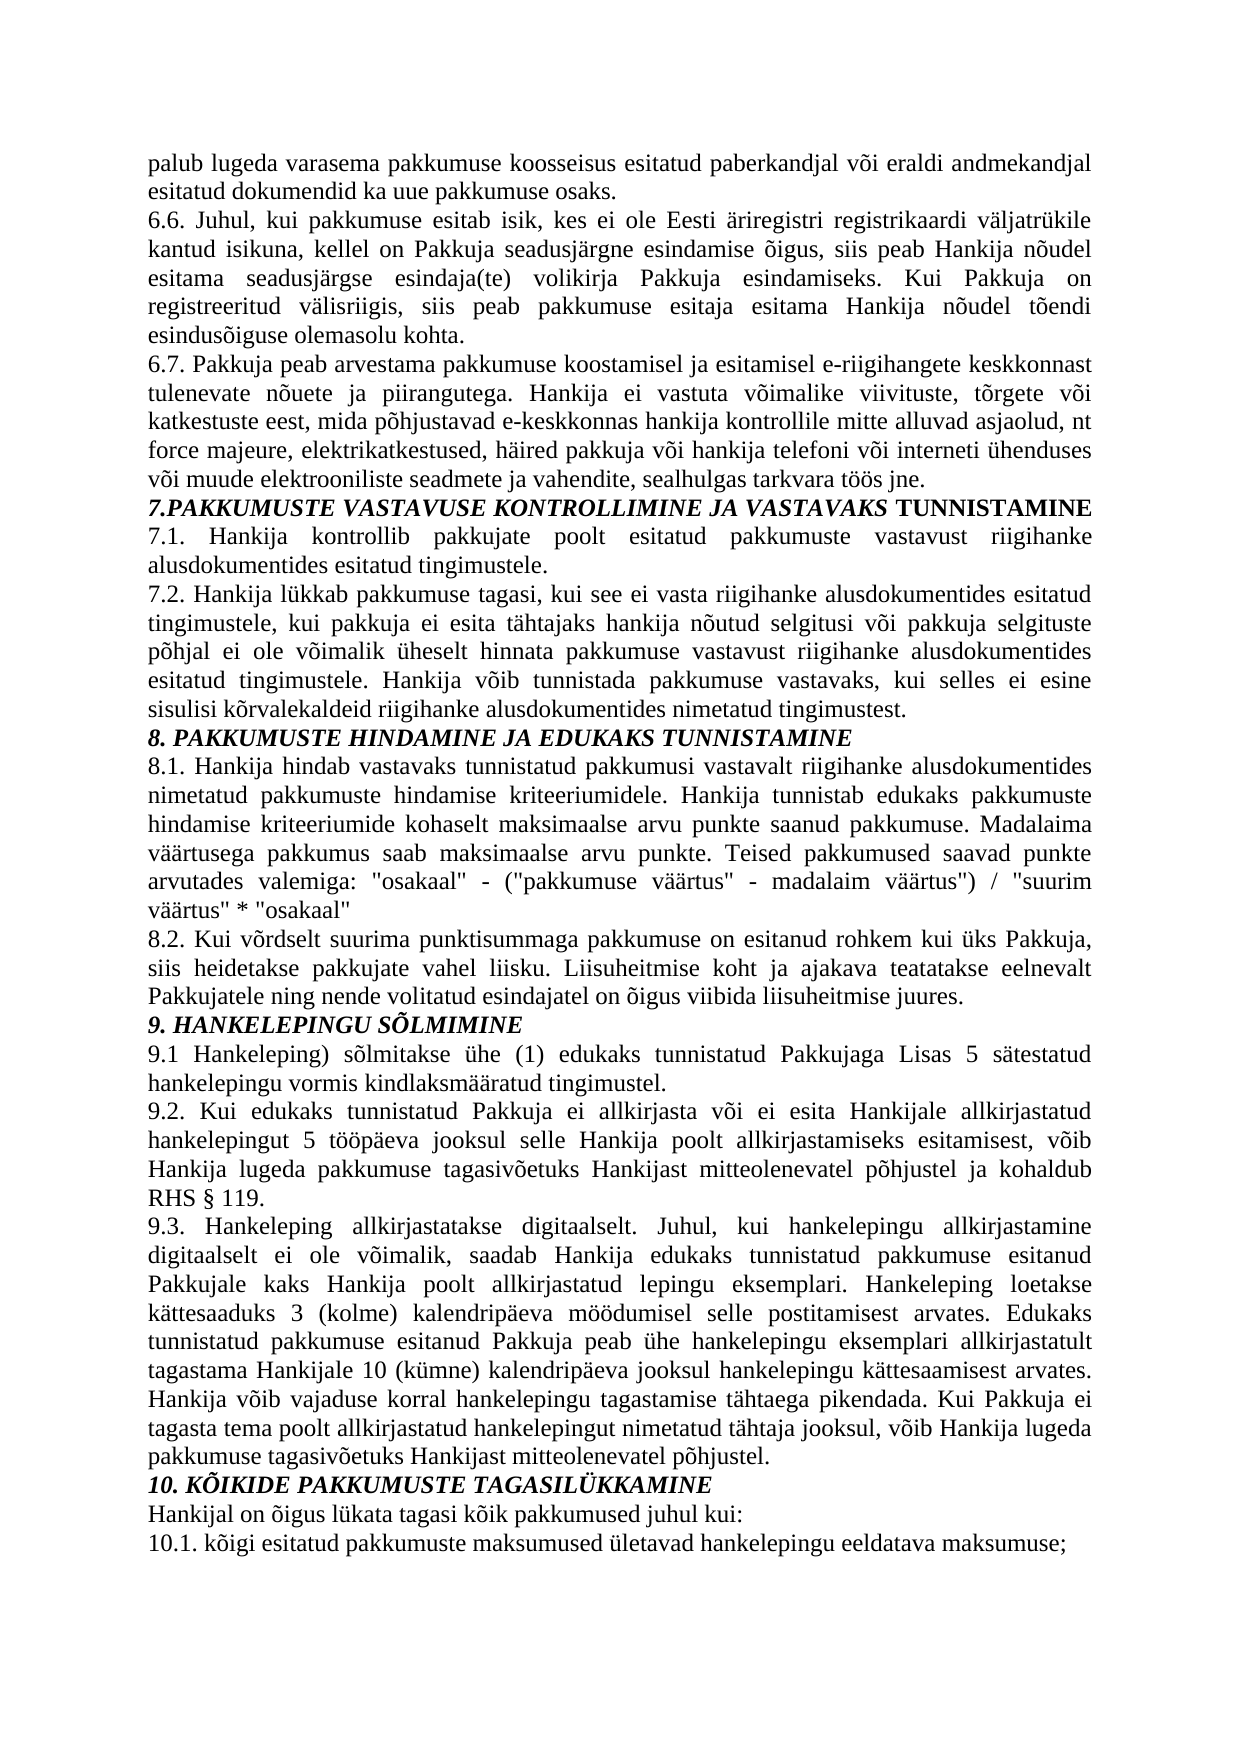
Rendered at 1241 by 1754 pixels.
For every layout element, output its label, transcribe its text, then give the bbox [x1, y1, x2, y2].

text 9.2. Kui edukaks tunnistatud Pakkuja ei allkirjasta või ei esita Hankijale allkirjastatud hankelepingut 5 tööpäeva jooksul selle Hankija poolt allkirjastamiseks esitamisest, võib Hankija lugeda pakkumuse tagasivõetuks Hankijast mitteolenevatel põhjustel ja kohaldub RHS § 119. [148, 1096, 1093, 1211]
text 10. KÕIKIDE PAKKUMUSTE TAGASILÜKKAMINE [148, 1470, 1093, 1499]
text 8.2. Kui võrdselt suurima punktisummaga pakkumuse on esitanud rohkem kui üks Pakkuja, siis heidetakse pakkujate vahel liisku. Liisuheitmise koht ja ajakava teatatakse eelnevalt Pakkujatele ning nende volitatud esindajatel on õigus viibida liisuheitmise juures. [148, 924, 1093, 1010]
text 9. HANKELEPINGU SÕLMIMINE [148, 1010, 1093, 1039]
text 6.7. Pakkuja peab arvestama pakkumuse koostamisel ja esitamisel e-riigihangete keskkonnast tulenevate nõuete ja piirangutega. Hankija ei vastuta võimalike viivituste, tõrgete või katkestuste eest, mida põhjustavad e-keskkonnas hankija kontrollile mitte alluvad asjaolud, nt force majeure, elektrikatkestused, häired pakkuja või hankija telefoni või interneti ühenduses või muude elektrooniliste seadmete ja vahendite, sealhulgas tarkvara töös jne. [148, 349, 1093, 493]
text 9.1 Hankeleping) sõlmitakse ühe (1) edukaks tunnistatud Pakkujaga Lisas 5 sätestatud hankelepingu vormis kindlaksmääratud tingimustel. [148, 1039, 1093, 1096]
text 8. PAKKUMUSTE HINDAMINE JA EDUKAKS TUNNISTAMINE [148, 723, 1093, 751]
text 8.1. Hankija hindab vastavaks tunnistatud pakkumusi vastavalt riigihanke alusdokumentides nimetatud pakkumuste hindamise kriteeriumidele. Hankija tunnistab edukaks pakkumuste hindamise kriteeriumide kohaselt maksimaalse arvu punkte saanud pakkumuse. Madalaima väärtusega pakkumus saab maksimaalse arvu punkte. Teised pakkumused saavad punkte arvutades valemiga: "osakaal" - ("pakkumuse väärtus" - madalaim väärtus") / "suurim väärtus" * "osakaal" [148, 751, 1093, 924]
text 7.2. Hankija lükkab pakkumuse tagasi, kui see ei vasta riigihanke alusdokumentides esitatud tingimustele, kui pakkuja ei esita tähtajaks hankija nõutud selgitusi või pakkuja selgituste põhjal ei ole võimalik üheselt hinnata pakkumuse vastavust riigihanke alusdokumentides esitatud tingimustele. Hankija võib tunnistada pakkumuse vastavaks, kui selles ei esine sisulisi kõrvalekaldeid riigihanke alusdokumentides nimetatud tingimustest. [148, 579, 1093, 723]
text 6.6. Juhul, kui pakkumuse esitab isik, kes ei ole Eesti äriregistri registrikaardi väljatrükile kantud isikuna, kellel on Pakkuja seadusjärgne esindamise õigus, siis peab Hankija nõudel esitama seadusjärgse esindaja(te) volikirja Pakkuja esindamiseks. Kui Pakkuja on registreeritud välisriigis, siis peab pakkumuse esitaja esitama Hankija nõudel tõendi esindusõiguse olemasolu kohta. [148, 205, 1093, 349]
text Hankijal on õigus lükata tagasi kõik pakkumused juhul kui: [148, 1499, 1093, 1528]
text 10.1. kõigi esitatud pakkumuste maksumused ületavad hankelepingu eeldatava maksumuse; [148, 1528, 1093, 1556]
text 9.3. Hankeleping allkirjastatakse digitaalselt. Juhul, kui hankelepingu allkirjastamine digitaalselt ei ole võimalik, saadab Hankija edukaks tunnistatud pakkumuse esitanud Pakkujale kaks Hankija poolt allkirjastatud lepingu eksemplari. Hankeleping loetakse kättesaaduks 3 (kolme) kalendripäeva möödumisel selle postitamisest arvates. Edukaks tunnistatud pakkumuse esitanud Pakkuja peab ühe hankelepingu eksemplari allkirjastatult tagastama Hankijale 10 (kümne) kalendripäeva jooksul hankelepingu kättesaamisest arvates. Hankija võib vajaduse korral hankelepingu tagastamise tähtaega pikendada. Kui Pakkuja ei tagasta tema poolt allkirjastatud hankelepingut nimetatud tähtaja jooksul, võib Hankija lugeda pakkumuse tagasivõetuks Hankijast mitteolenevatel põhjustel. [148, 1211, 1093, 1470]
text 7.PAKKUMUSTE VASTAVUSE KONTROLLIMINE JA VASTAVAKS TUNNISTAMINE 7.1. Hankija kontrollib pakkujate poolt esitatud pakkumuste vastavust riigihanke alusdokumentides esitatud tingimustele. [148, 493, 1093, 579]
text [148, 148, 1093, 205]
